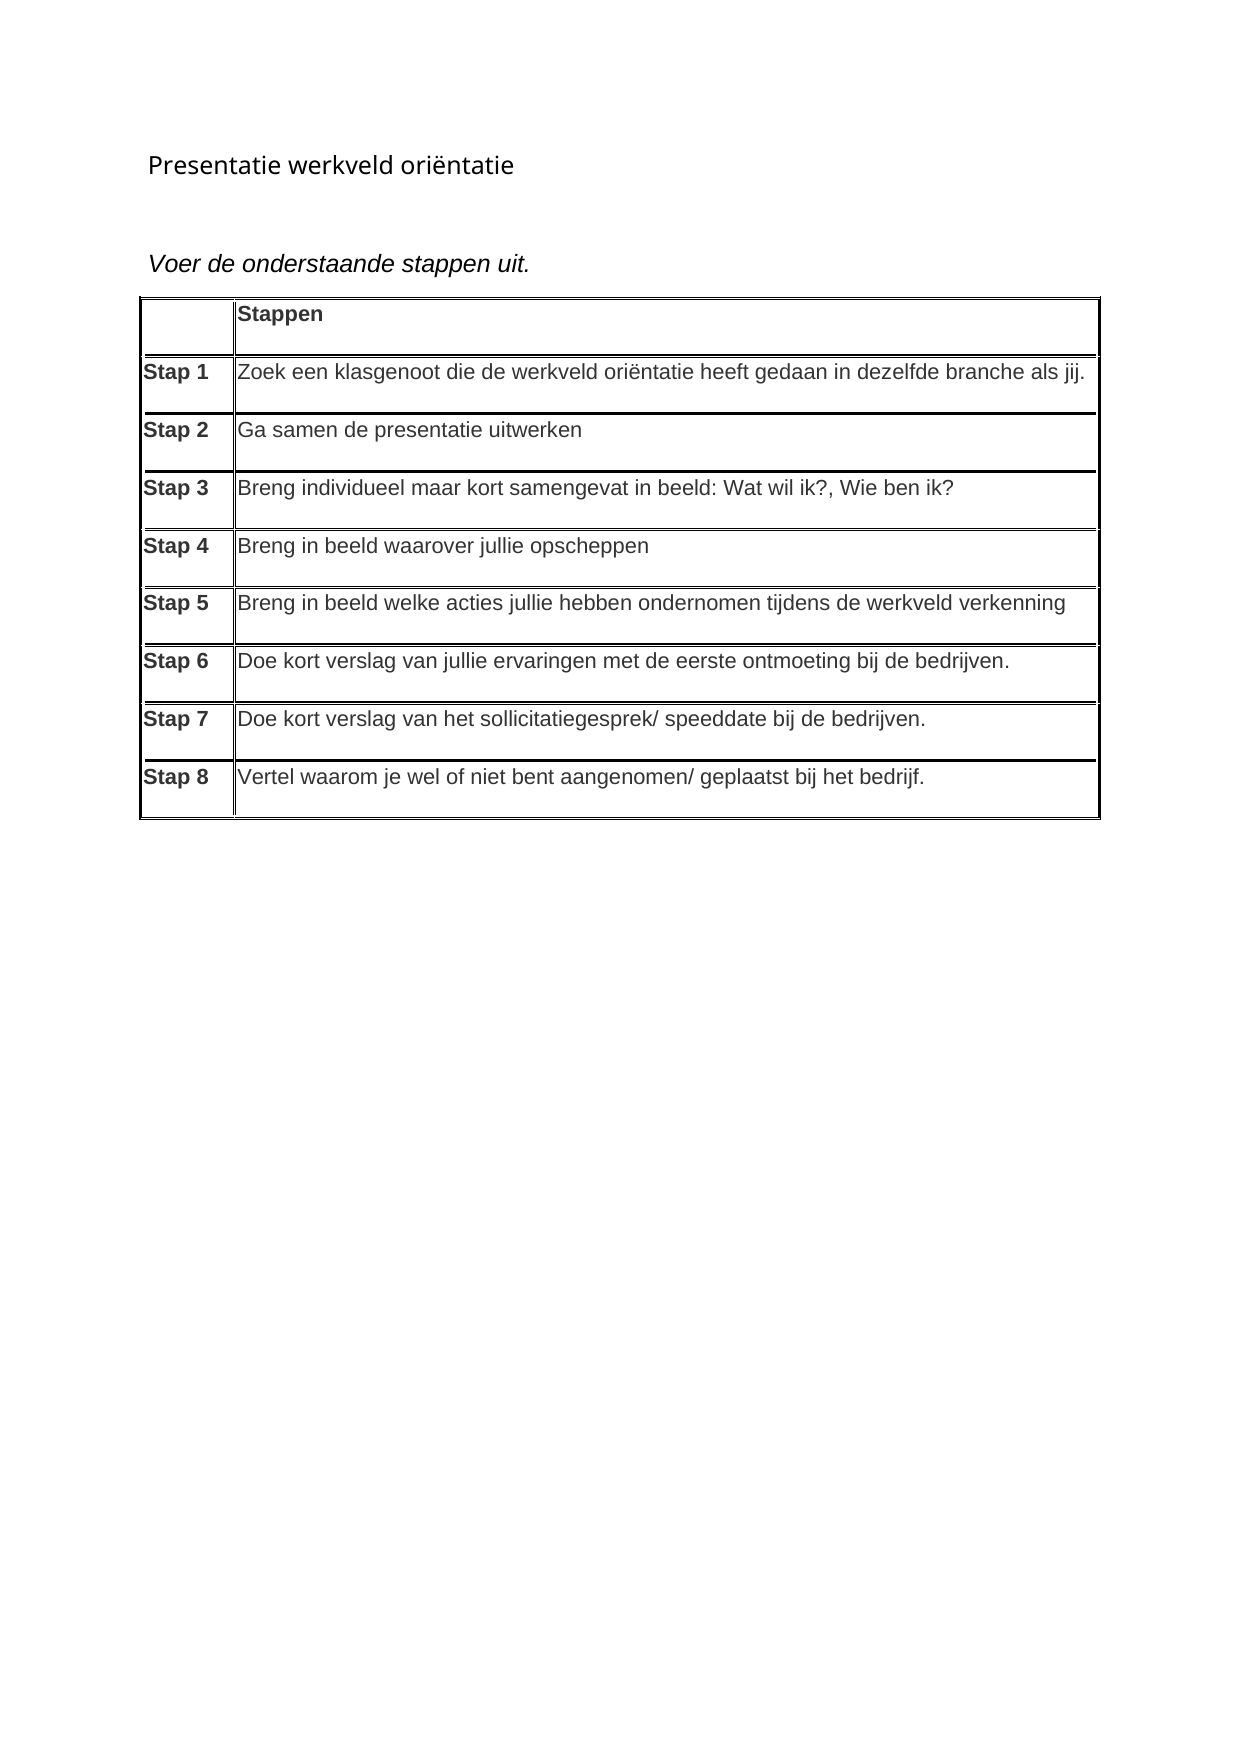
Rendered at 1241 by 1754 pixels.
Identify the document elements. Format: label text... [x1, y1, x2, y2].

table_cell Doe kort verslag van jullie ervaringen met de eerste ontmoeting bij de bedrijven. [236, 643, 1099, 701]
table_cell Ga samen de presentatie uitwerken [236, 412, 1098, 470]
table_cell Breng individueel maar kort samengevat in beeld: Wat wil ik?, Wie ben ik? [236, 470, 1098, 528]
table_cell Doe kort verslag van het sollicitatiegesprek/ speeddate bij de bedrijven. [236, 701, 1099, 759]
table_cell Stap 3 [142, 470, 233, 528]
text Voer de onderstaande stappen uit. [148, 249, 1093, 277]
table_header Stappen [235, 300, 1098, 354]
table_cell Vertel waarom je wel of niet bent aangenomen/ geplaatst bij het bedrijf. [235, 759, 1098, 817]
table_cell Stap 1 [142, 354, 233, 412]
table_cell Zoek een klasgenoot die de werkveld oriëntatie heeft gedaan in dezelfde branche als jij. [236, 354, 1099, 412]
table_cell Breng in beeld waarover jullie opscheppen [235, 528, 1099, 586]
table_cell Stap 4 [141, 528, 235, 586]
table_cell Stap 8 [142, 759, 235, 817]
table_header [142, 300, 235, 354]
table_cell Stap 2 [142, 412, 233, 470]
text Presentatie werkveld oriëntatie [148, 148, 1093, 182]
table_cell Breng in beeld welke acties jullie hebben ondernomen tijdens de werkveld verkenning [235, 586, 1099, 643]
table_cell Stap 6 [142, 643, 233, 701]
table_cell Stap 7 [142, 701, 233, 759]
table_cell Stap 5 [141, 586, 235, 643]
